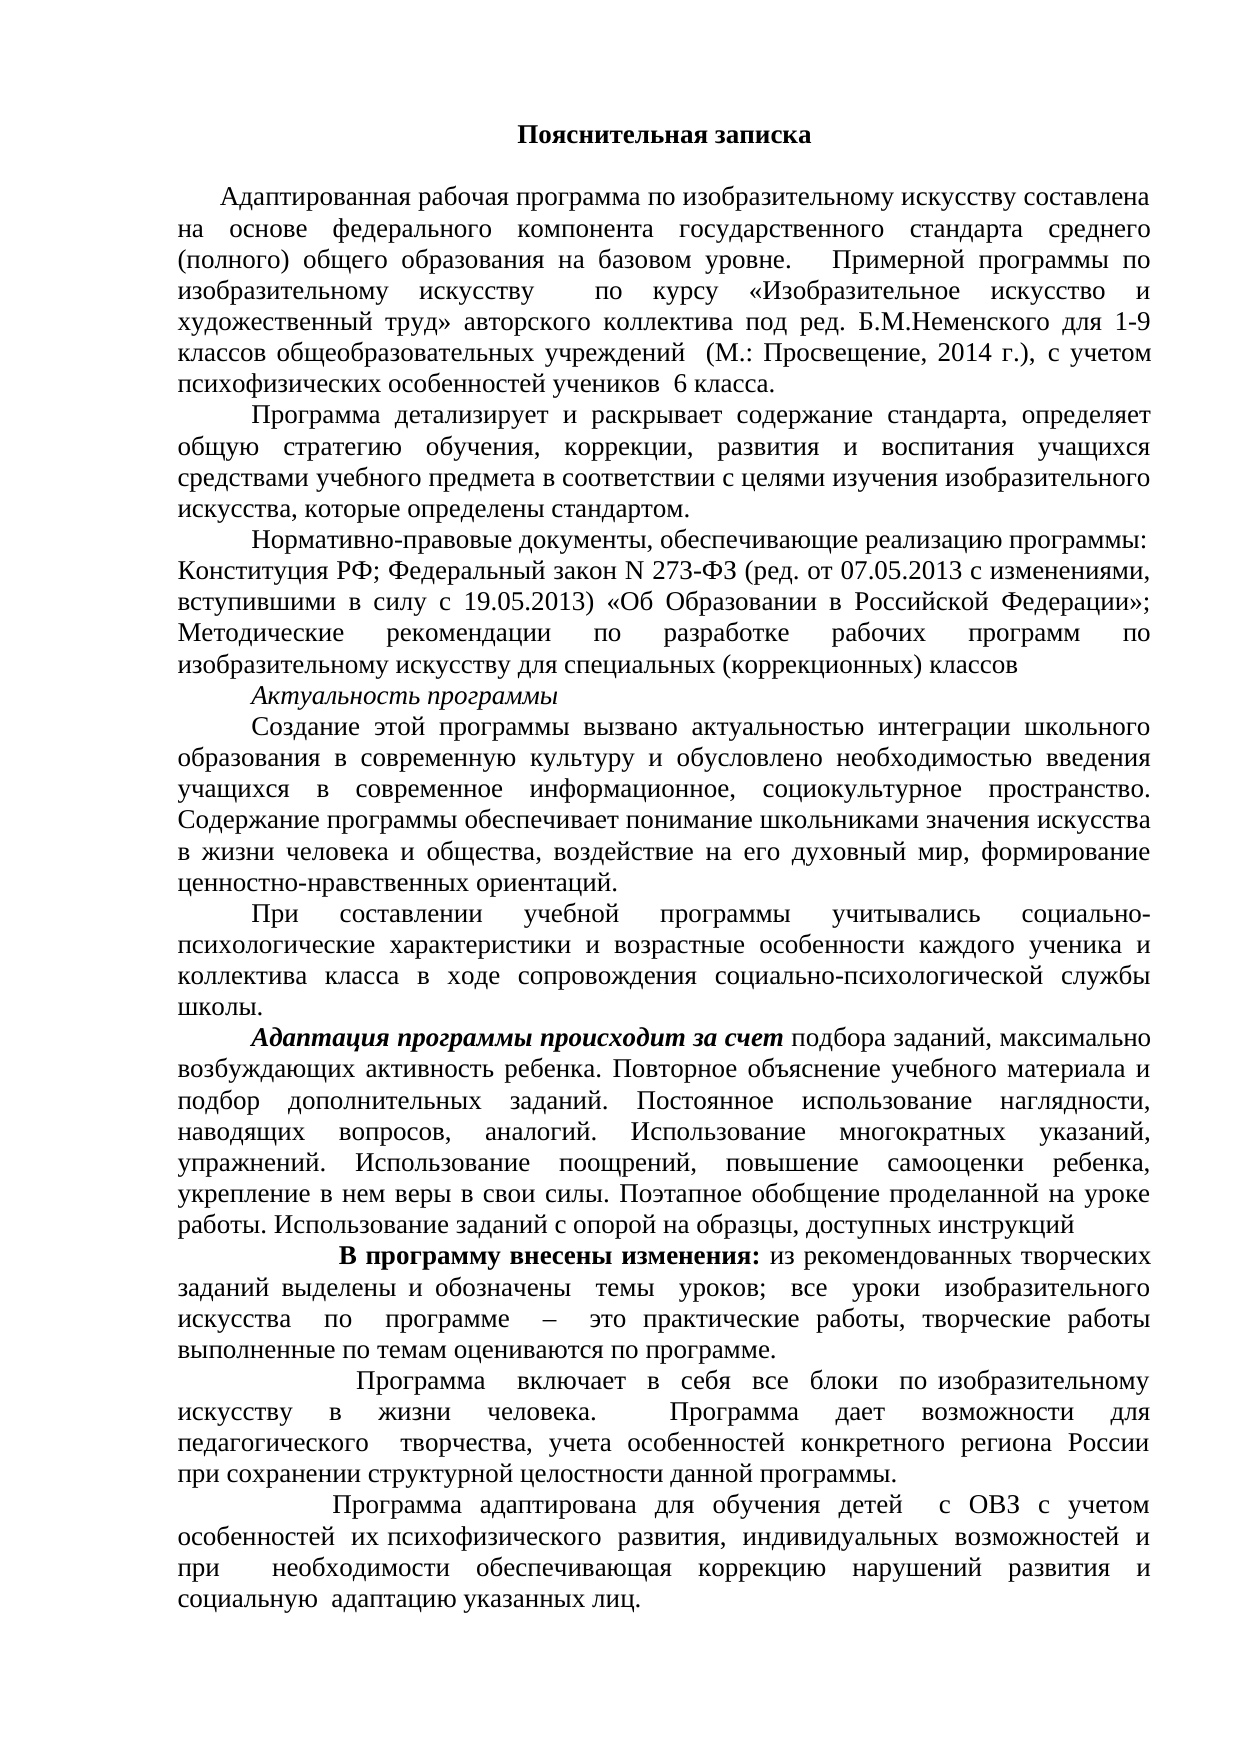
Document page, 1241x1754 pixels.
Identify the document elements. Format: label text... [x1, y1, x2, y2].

text Программа детализирует и раскрывает содержание стандарта, определяет общую стратегию обучения, коррекции, развития и воспитания учащихся средствами учебного предмета в соответствии с целями изучения изобразительного искусства, которые определены стандартом. [177, 398, 1152, 523]
text Адаптация программы происходит за счет подбора заданий, максимально возбуждающих активность ребенка. Повторное объяснение учебного материала и подбор дополнительных заданий. Постоянное использование наглядности, наводящих вопросов, аналогий. Использование многократных указаний, упражнений. Использование поощрений, повышение самооценки ребенка, укрепление в нем веры в свои силы. Поэтапное обобщение проделанной на уроке работы. Использование заданий с опорой на образцы, доступных инструкций [177, 1021, 1152, 1239]
text Пояснительная записка [177, 118, 1152, 149]
text В программу внесены изменения: из рекомендованных творческих заданий выделены и обозначены темы уроков; все уроки изобразительного искусства по программе – это практические работы, творческие работы выполненные по темам оцениваются по программе. [177, 1239, 1152, 1364]
text Конституция РФ; Федеральный закон N 273-ФЗ (ред. от 07.05.2013 с изменениями, вступившими в силу с 19.05.2013) «Об Образовании в Российской Федерации»; Методические рекомендации по разработке рабочих программ по изобразительному искусству для специальных (коррекционных) классов [177, 554, 1152, 679]
text При составлении учебной программы учитывались социально-психологические характеристики и возрастные особенности каждого ученика и коллектива класса в ходе сопровождения социально-психологической службы школы. [177, 897, 1152, 1021]
text Программа включает в себя все блоки по изобразительному искусству в жизни человека. Программа дает возможности для педагогического творчества, учета особенностей конкретного региона России при сохранении структурной целостности данной программы. [177, 1364, 1152, 1489]
text Нормативно-правовые документы, обеспечивающие реализацию программы: [177, 523, 1152, 554]
text Адаптированная рабочая программа по изобразительному искусству составлена на основе федерального компонента государственного стандарта среднего (полного) общего образования на базовом уровне. Примерной программы по изобразительному искусству по курсу «Изобразительное искусство и художественный труд» авторского коллектива под ред. Б.М.Неменского для 1-9 классов общеобразовательных учреждений (М.: Просвещение, 2014 г.), с учетом психофизических особенностей учеников 6 класса. [177, 181, 1152, 398]
text Создание этой программы вызвано актуальностью интеграции школьного образования в современную культуру и обусловлено необходимостью введения учащихся в современное информационное, социокультурное пространство. Содержание программы обеспечивает понимание школьниками значения искусства в жизни человека и общества, воздействие на его духовный мир, формирование ценностно-нравственных ориентаций. [177, 710, 1152, 897]
text Программа адаптирована для обучения детей с ОВЗ с учетом особенностей их психофизического развития, индивидуальных возможностей и при необходимости обеспечивающая коррекцию нарушений развития и социальную адаптацию указанных лиц. [177, 1489, 1152, 1613]
text Актуальность программы [177, 679, 1152, 710]
